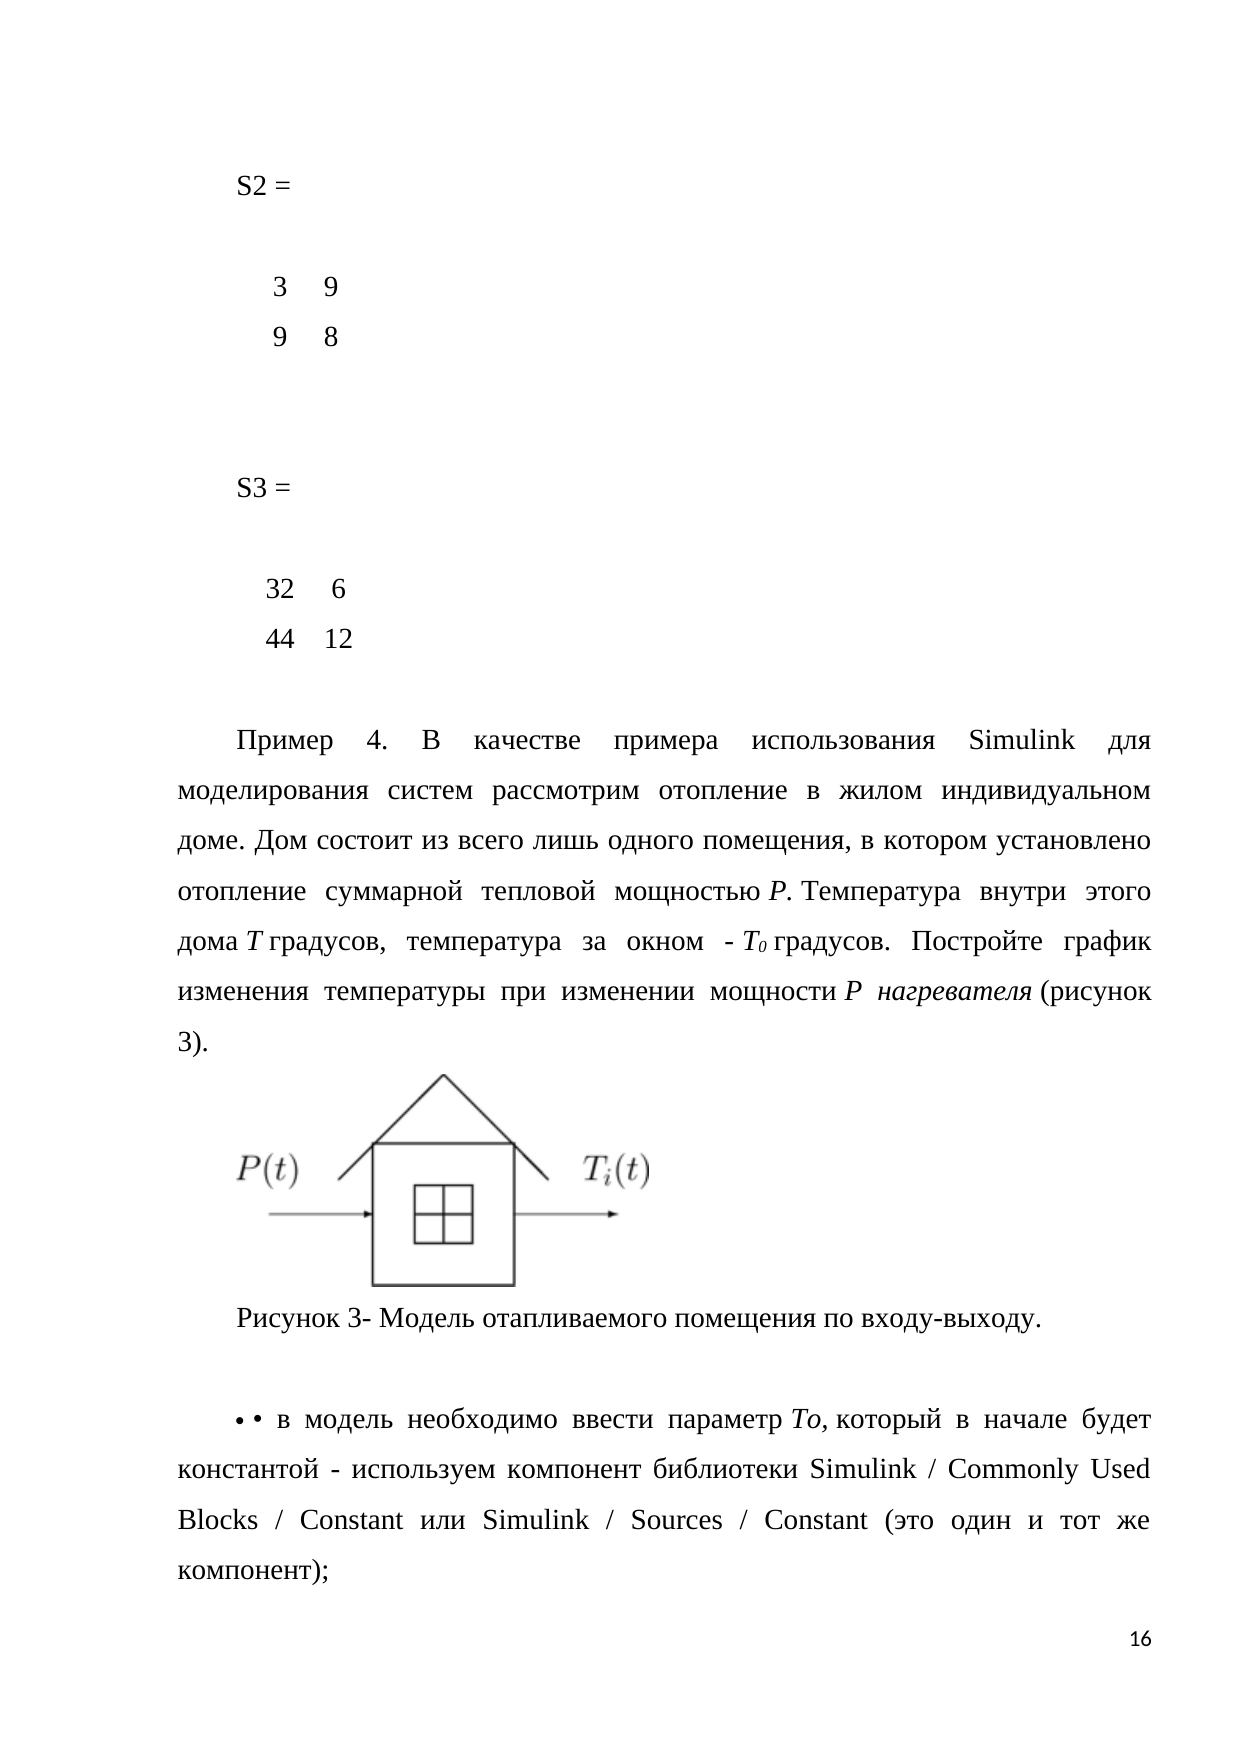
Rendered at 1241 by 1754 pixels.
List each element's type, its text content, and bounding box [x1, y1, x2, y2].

text Рисунок 3- Модель отапливаемого помещения по входу-выходу. [177, 1301, 1152, 1334]
text S2 = [177, 168, 1152, 202]
text 32 6 [177, 571, 1152, 604]
text 9 8 [177, 319, 1152, 353]
picture [236, 1074, 649, 1287]
text 44 12 [177, 621, 1152, 655]
text S3 = [177, 470, 1152, 504]
list • в модель необходимо ввести параметр То, который в начале будет константой - используем компонент библиотеки Simulink / Commonly Used Blocks / Constant или Simulink / Sources / Constant (это один и тот же компонент); [177, 1401, 1152, 1586]
text Пример 4. В качестве примера использования Simulink для моделирования систем рассмотрим отопление в жилом индивидуальном доме. Дом состоит из всего лишь одного помещения, в котором установлено отопление суммарной тепловой мощностью Р. Температура внутри этого дома Т градусов, температура за окном - Т0 градусов. Постройте график изменения температуры при изменении мощности Р нагревателя (рисунок 3). [177, 722, 1152, 1057]
text 3 9 [177, 269, 1152, 303]
